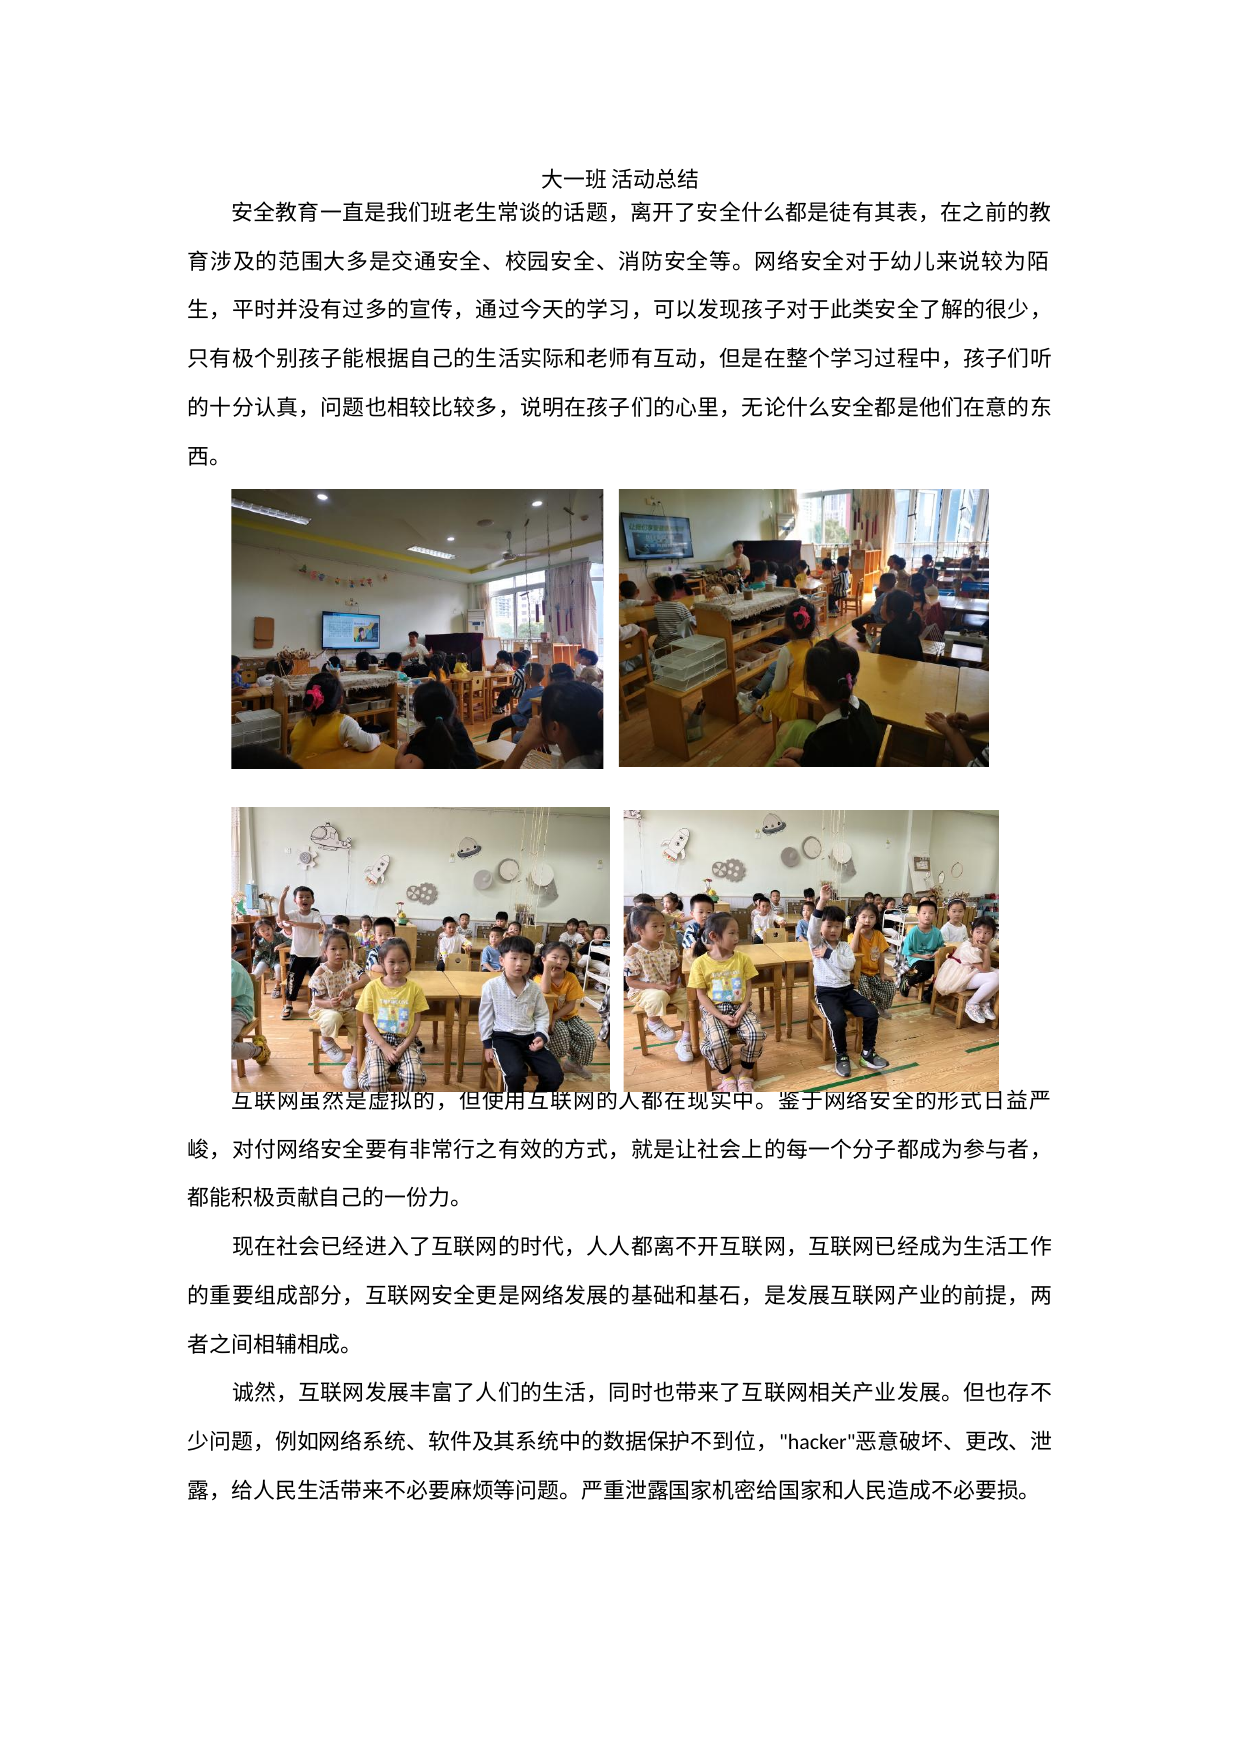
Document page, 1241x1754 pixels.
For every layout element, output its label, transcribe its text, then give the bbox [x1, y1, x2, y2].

text 安全教育一直是我们班老生常谈的话题，离开了安全什么都是徒有其表，在之前的教育涉及的范围大多是交通安全、校园安全、消防安全等。网络安全对于幼儿来说较为陌生，平时并没有过多的宣传，通过今天的学习，可以发现孩子对于此类安全了解的很少，只有极个别孩子能根据自己的生活实际和老师有互动，但是在整个学习过程中，孩子们听的十分认真，问题也相较比较多，说明在孩子们的心里，无论什么安全都是他们在意的东西。 [187, 194, 1053, 471]
text 互联网虽然是虚拟的，但使用互联网的人都在现实中。鉴于网络安全的形式日益严峻，对付网络安全要有非常行之有效的方式，就是让社会上的每一个分子都成为参与者，都能积极贡献自己的一份力。 现在社会已经进入了互联网的时代，人人都离不开互联网，互联网已经成为生活工作的重要组成部分，互联网安全更是网络发展的基础和基石，是发展互联网产业的前提，两者之间相辅相成。 诚然，互联网发展丰富了人们的生活，同时也带来了互联网相关产业发展。但也存不少问题，例如网络系统、软件及其系统中的数据保护不到位，"hacker"恶意破坏、更改、泄露，给人民生活带来不必要麻烦等问题。严重泄露国家机密给国家和人民造成不必要损。 [187, 1082, 1053, 1554]
picture [231, 489, 604, 769]
picture [618, 489, 989, 767]
text 大一班 活动总结 [187, 162, 1053, 194]
picture [623, 810, 999, 1092]
picture [231, 807, 610, 1092]
